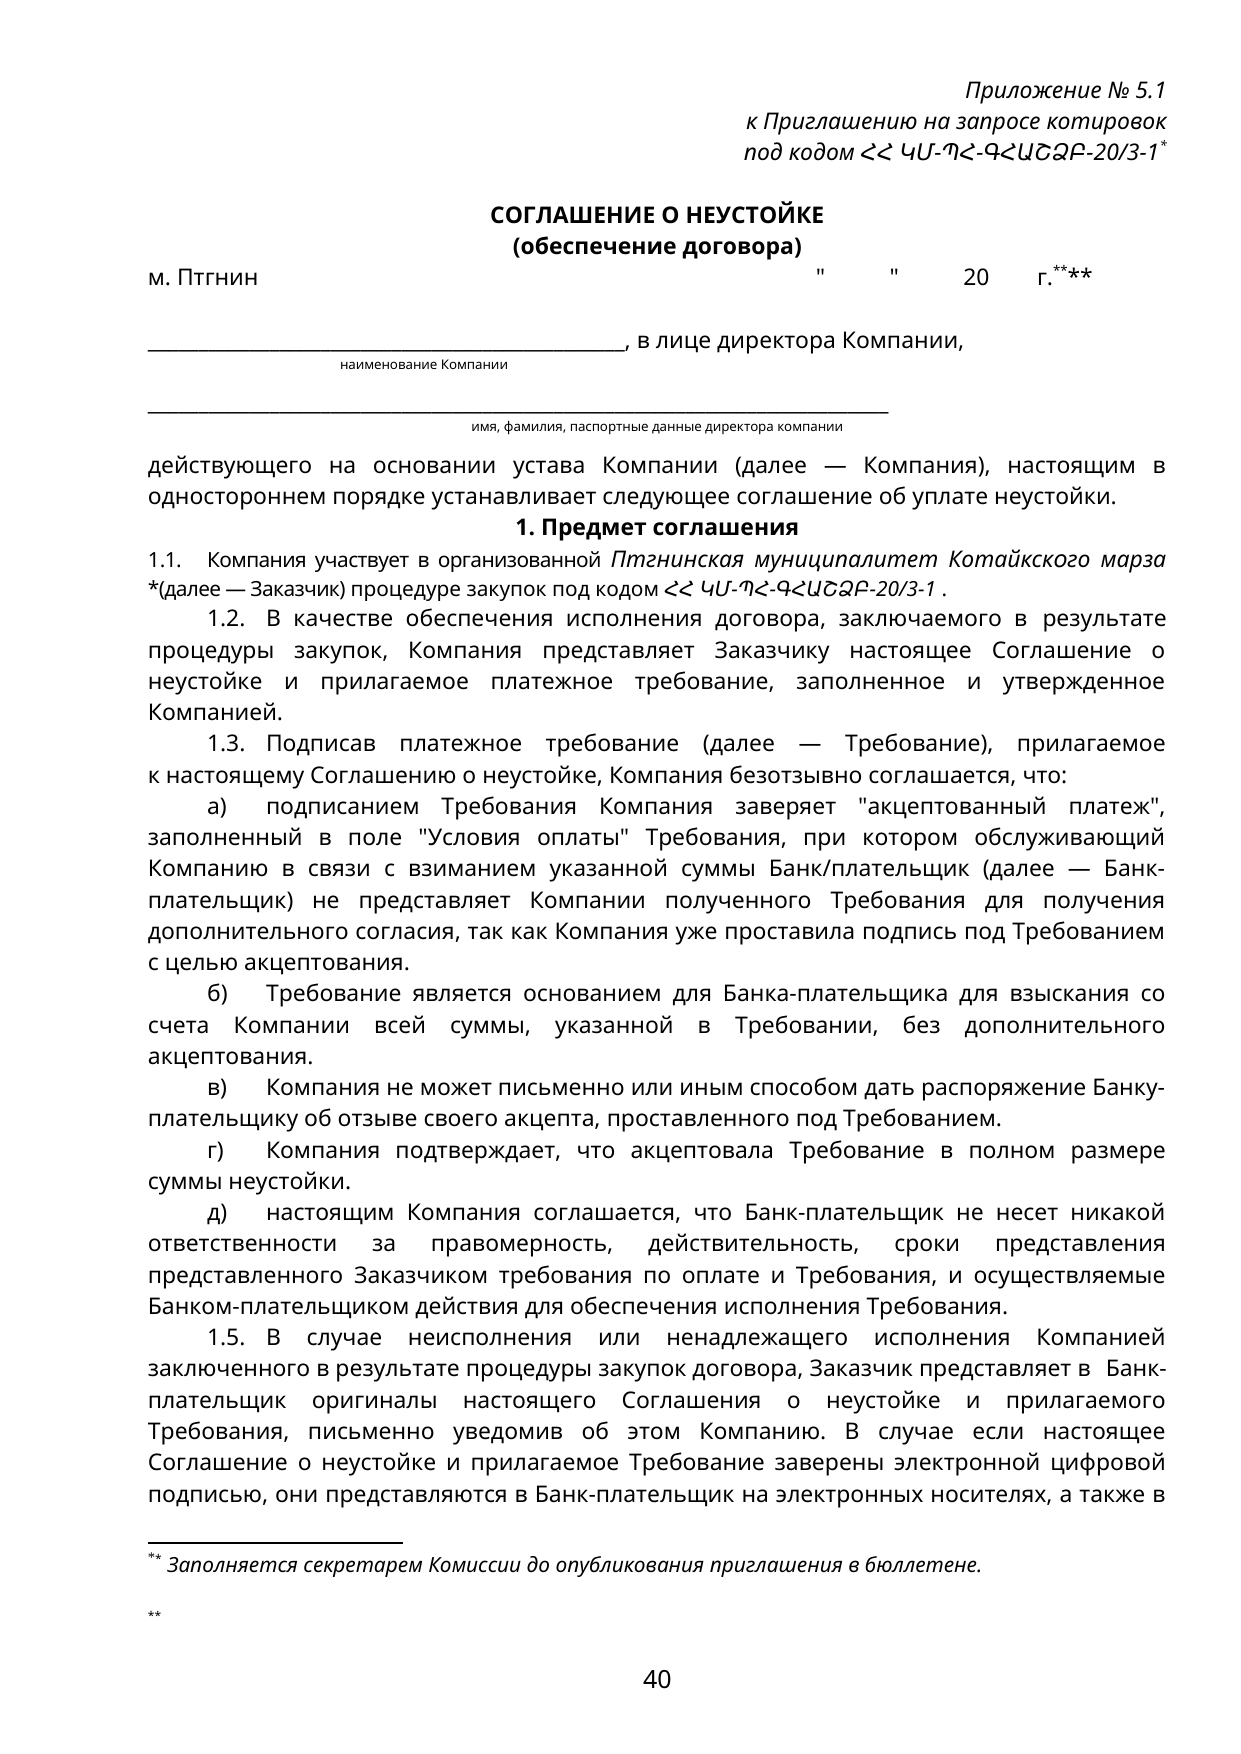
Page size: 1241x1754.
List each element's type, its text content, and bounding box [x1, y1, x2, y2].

text имя, фамилия, паспортные данные директора компании [148, 418, 1166, 449]
table_header м. Птгнин [136, 261, 635, 293]
text 1. Предмет соглашения [148, 511, 1166, 543]
text 1.1. Компания участвует в организованной Птгнинская муниципалитет Котайкскօго марза *(далее — Заказчик) процедуре закупок под кодом ՀՀ ԿՄ-ՊՀ-ԳՀԱՇՁԲ-20/3-1 . [148, 543, 1166, 602]
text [148, 1321, 1166, 1509]
text действующего на основании устава Компании (далее — Компания), настоящим в одностороннем порядке устанавливает следующее соглашение об уплате неустойки. [148, 449, 1166, 511]
text а) подписанием Требования Компания заверяет "акцептованный платеж", заполненный в поле "Условия оплаты" Требования, при котором обслуживающий Компанию в связи с взиманием указанной суммы Банк/плательщик (далее — Банк-плательщик) не представляет Компании полученного Требования для получения дополнительного согласия, так как Компания уже проставила подпись под Требованием с целью акцептования. [148, 790, 1166, 977]
text наименование Компании [340, 355, 1166, 386]
text 1.3. Подписав платежное требование (далее — Требование), прилагаемое к настоящему Соглашению о неустойке, Компания безотзывно соглашается, что: [148, 727, 1166, 790]
text СОГЛАШЕНИЕ О НЕУСТОЙКЕ [148, 199, 1166, 230]
text б) Требование является основанием для Банка-плательщика для взыскания со счета Компании всей суммы, указанной в Требовании, без дополнительного акцептования. [148, 977, 1166, 1071]
text г) Компания подтверждает, что акцептовала Требование в полном размере суммы неустойки. [148, 1134, 1166, 1196]
table_header " " 20 г.** [635, 261, 1104, 293]
text 1.2. В качестве обеспечения исполнения договора, заключаемого в результате процедуры закупок, Компания представляет Заказчику настоящее Соглашение о неустойке и прилагаемое платежное требование, заполненное и утвержденное Компанией. [148, 602, 1166, 727]
text Приложение № 5.1 [148, 74, 1166, 105]
text _________________________________________________________________________ [148, 386, 1166, 418]
text к Приглашению на запросе котировок под кодом ՀՀ ԿՄ-ՊՀ-ԳՀԱՇՁԲ-20/3-1* [148, 105, 1166, 168]
text _______________________________________________, в лице директора Компании, [148, 324, 1166, 355]
text д) настоящим Компания соглашается, что Банк-плательщик не несет никакой ответственности за правомерность, действительность, сроки представления представленного Заказчиком требования по оплате и Требования, и осуществляемые Банком-плательщиком действия для обеспечения исполнения Требования. [148, 1196, 1166, 1321]
text (обеспечение договора) [148, 230, 1166, 261]
text в) Компания не может письменно или иным способом дать распоряжение Банку-плательщику об отзыве своего акцепта, проставленного под Требованием. [148, 1071, 1166, 1134]
